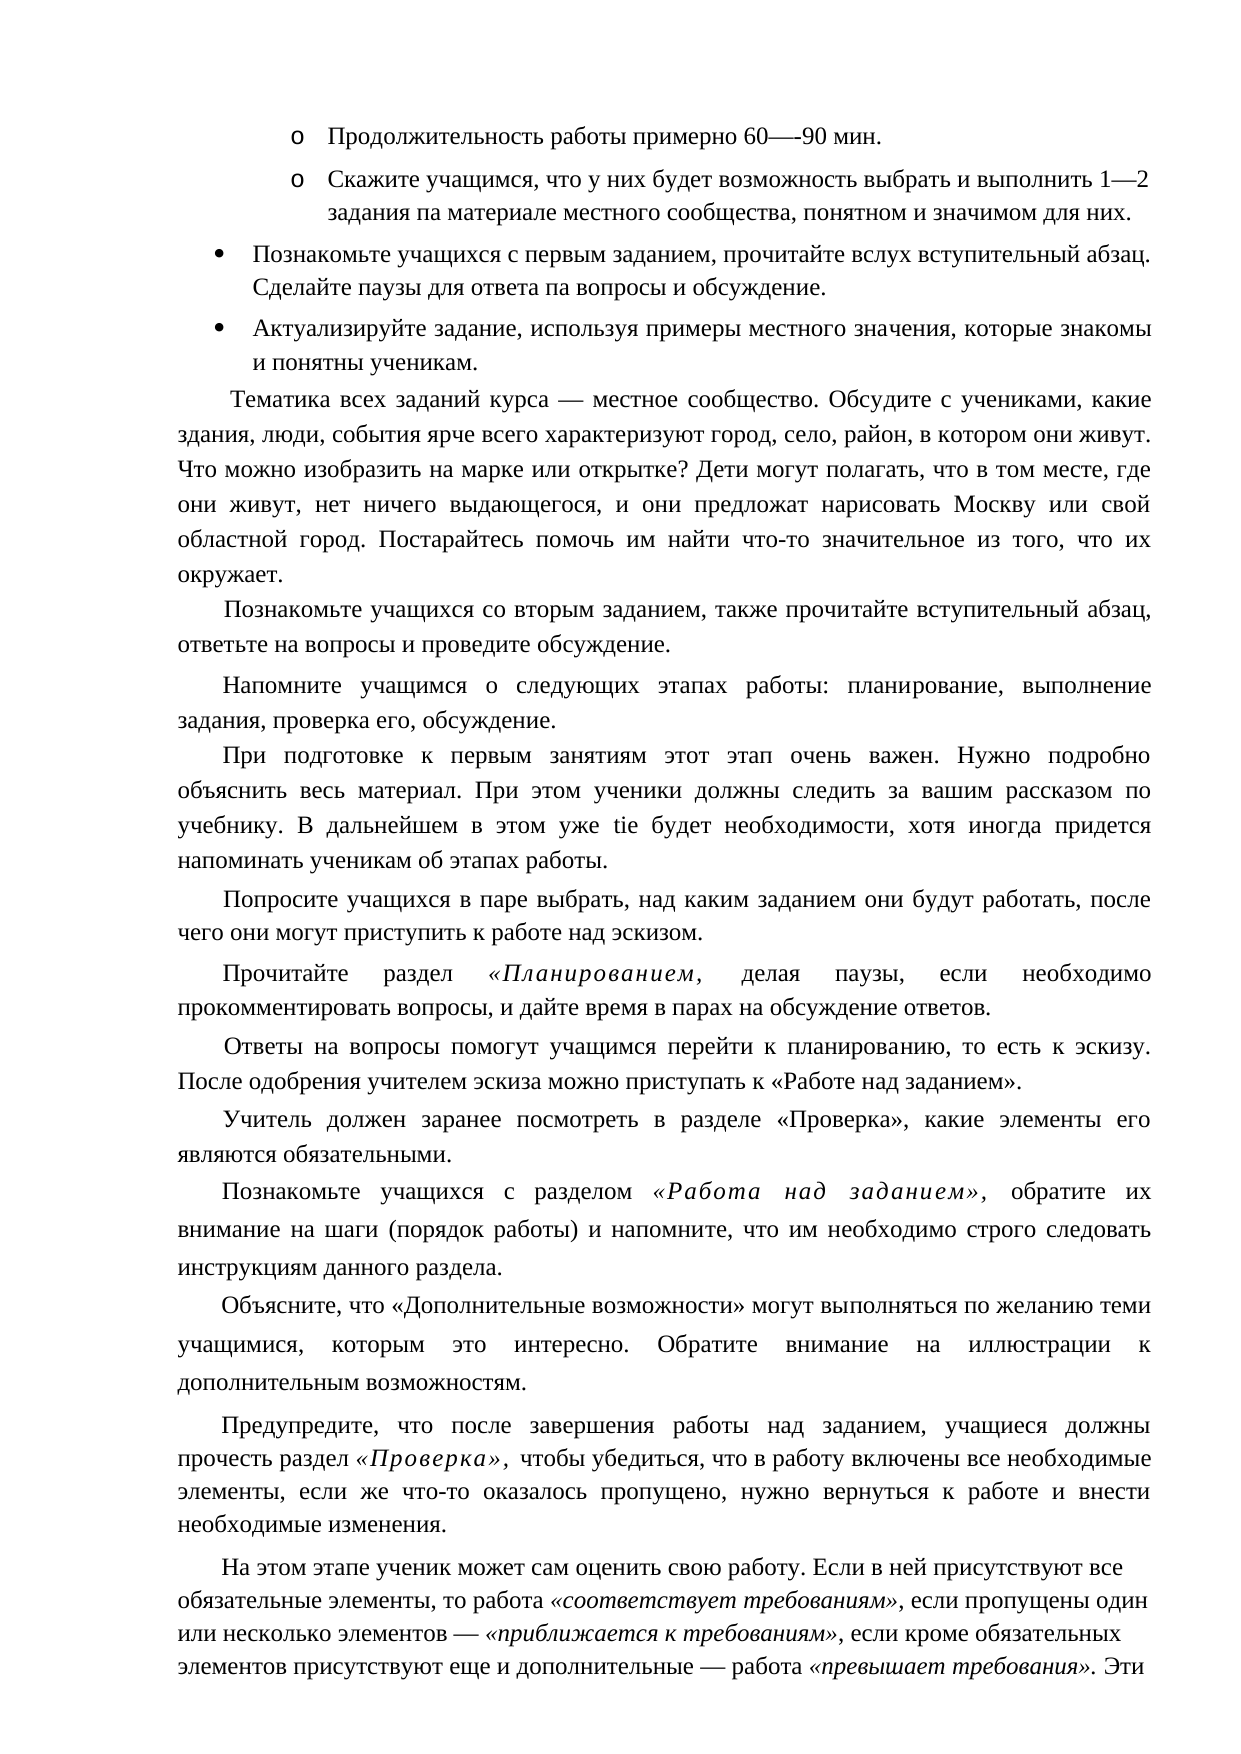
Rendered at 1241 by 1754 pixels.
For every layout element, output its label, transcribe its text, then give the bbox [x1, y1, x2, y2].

text Познакомьте учащихся со вторым заданием, также прочитайте вступительный абзац, ответьте на вопросы и проведите обсуждение. [177, 589, 1152, 659]
list Продолжительность работы примерно 60—-90 мин. [290, 118, 1152, 151]
list Актуализируйте задание, используя примеры местного значения, которые знакомы и понятны ученикам. [215, 309, 1152, 377]
text При подготовке к первым занятиям этот этап очень важен. Нужно подробно объяснить весь материал. При этом ученики должны следить за вашим рассказом по учебнику. В дальнейшем в этом уже tie будет необходимости, хотя иногда придется напоминать ученикам об этапах работы. [177, 736, 1152, 876]
text Объясните, что «Дополнительные возможности» могут выполняться по желанию теми учащимися, которым это интересно. Обратите внимание на иллюстрации к дополнительным возможностям. [177, 1283, 1152, 1398]
text Прочитайте раздел «Планированием, делая паузы, если необходимо прокомментировать вопросы, и дайте время в парах на обсуждение ответов. [177, 954, 1152, 1022]
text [177, 1549, 1152, 1681]
text Напомните учащимся о следующих этапах работы: планирование, выполнение задания, проверка его, обсуждение. [177, 665, 1152, 735]
list Познакомьте учащихся с первым заданием, прочитайте вслух вступительный абзац. Сделайте паузы для ответа па вопросы и обсуждение. [215, 236, 1152, 302]
text Ответы на вопросы помогут учащимся перейти к планированию, то есть к эскизу. После одобрения учителем эскиза можно приступать к «Работе над заданием». [177, 1027, 1152, 1096]
text Познакомьте учащихся с разделом «Работа над заданием», обратите их внимание на шаги (порядок работы) и напомните, что им необходимо строго следовать инструкциям данного раздела. [177, 1169, 1152, 1283]
list Скажите учащимся, что у них будет возможность выбрать и выполнить 1—2 задания па материале местного сообщества, понятном и значимом для них. [290, 161, 1152, 227]
text Предупредите, что после завершения работы над заданием, учащиеся должны прочесть раздел «Проверка», чтобы убедиться, что в работу включены все необходимые элементы, если же что-то оказалось пропущено, нужно вернуться к работе и внести необходимые изменения. [177, 1408, 1152, 1539]
text Тематика всех заданий курса — местное сообщество. Обсудите с учениками, какие здания, люди, события ярче всего характеризуют город, село, район, в котором они живут. Что можно изобразить на марке или открытке? Дети могут полагать, что в том месте, где они живут, нет ничего выдающегося, и они предложат нарисовать Москву или свой областной город. Постарайтесь помочь им найти что-то значительное из того, что их окружает. [177, 379, 1152, 589]
text Попросите учащихся в паре выбрать, над каким заданием они будут работать, после чего они могут приступить к работе над эскизом. [177, 881, 1152, 947]
text Учитель должен заранее посмотреть в разделе «Проверка», какие элементы его являются обязательными. [177, 1100, 1152, 1169]
